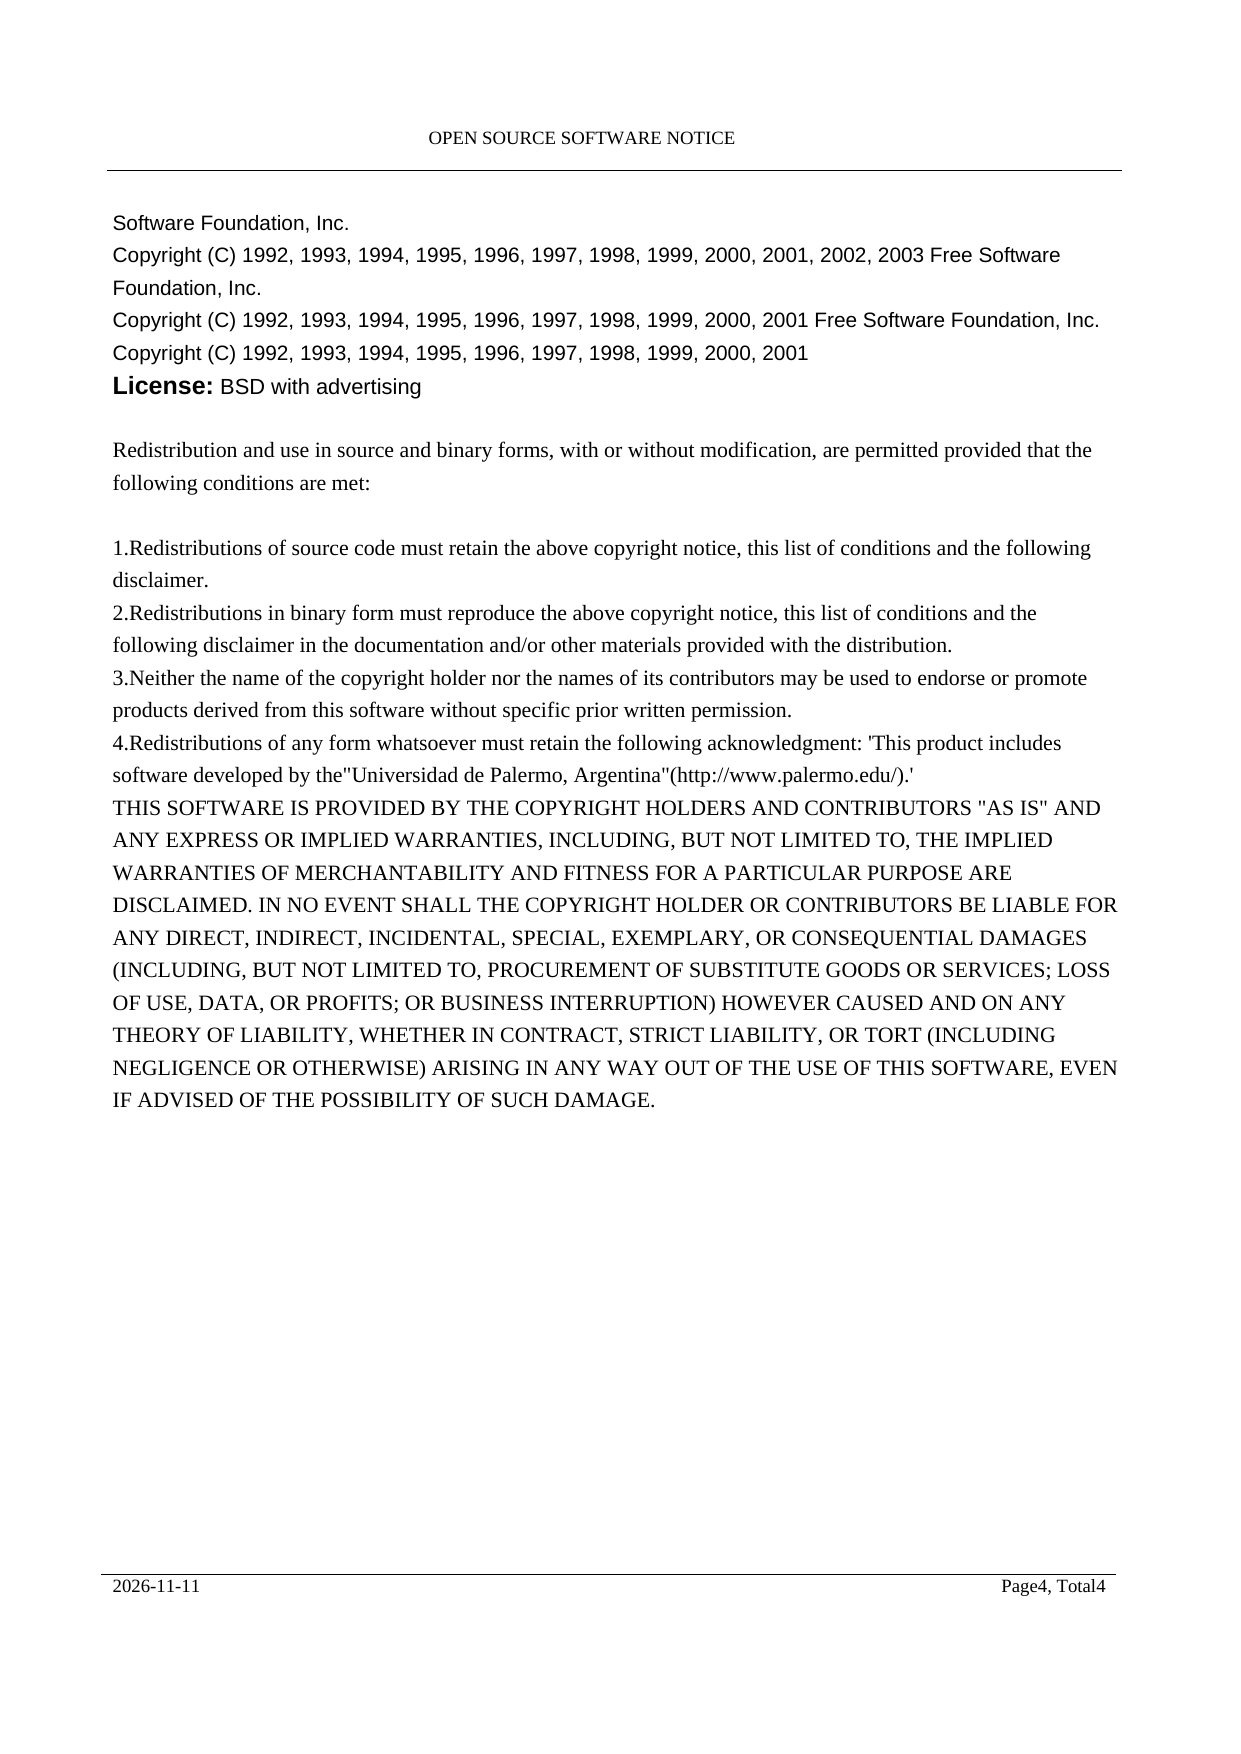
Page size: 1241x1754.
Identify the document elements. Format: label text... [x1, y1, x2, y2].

text License: BSD with advertising Redistribution and use in source and binary forms, with or without modification, are permitted provided that the following conditions are met: 1.Redistributions of source code must retain the above copyright notice, this list of conditions and the following disclaimer. 2.Redistributions in binary form must reproduce the above copyright notice, this list of conditions and the following disclaimer in the documentation and/or other materials provided with the distribution. 3.Neither the name of the copyright holder nor the names of its contributors may be used to endorse or promote products derived from this software without specific prior written permission. 4.Redistributions of any form whatsoever must retain the following acknowledgment: 'This product includes software developed by the"Universidad de Palermo, Argentina"(http://www.palermo.edu/).' THIS SOFTWARE IS PROVIDED BY THE COPYRIGHT HOLDERS AND CONTRIBUTORS "AS IS" AND ANY EXPRESS OR IMPLIED WARRANTIES, INCLUDING, BUT NOT LIMITED TO, THE IMPLIED WARRANTIES OF MERCHANTABILITY AND FITNESS FOR A PARTICULAR PURPOSE ARE DISCLAIMED. IN NO EVENT SHALL THE COPYRIGHT HOLDER OR CONTRIBUTORS BE LIABLE FOR ANY DIRECT, INDIRECT, INCIDENTAL, SPECIAL, EXEMPLARY, OR CONSEQUENTIAL DAMAGES (INCLUDING, BUT NOT LIMITED TO, PROCUREMENT OF SUBSTITUTE GOODS OR SERVICES; LOSS OF USE, DATA, OR PROFITS; OR BUSINESS INTERRUPTION) HOWEVER CAUSED AND ON ANY THEORY OF LIABILITY, WHETHER IN CONTRACT, STRICT LIABILITY, OR TORT (INCLUDING NEGLIGENCE OR OTHERWISE) ARISING IN ANY WAY OUT OF THE USE OF THIS SOFTWARE, EVEN IF ADVISED OF THE POSSIBILITY OF SUCH DAMAGE. [112, 369, 1128, 1116]
text Copyright (C) 1992, 1993, 1994, 1995, 1996, 1997, 1998, 1999, 2000, 2001 [112, 336, 1128, 369]
text Copyright (C) 1992, 1993, 1994, 1995, 1996, 1997, 1998, 1999, 2000, 2001, 2002, 2003 Free Software Foundation, Inc. [112, 239, 1128, 304]
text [112, 206, 1128, 239]
text Copyright (C) 1992, 1993, 1994, 1995, 1996, 1997, 1998, 1999, 2000, 2001 Free Software Foundation, Inc. [112, 304, 1128, 336]
